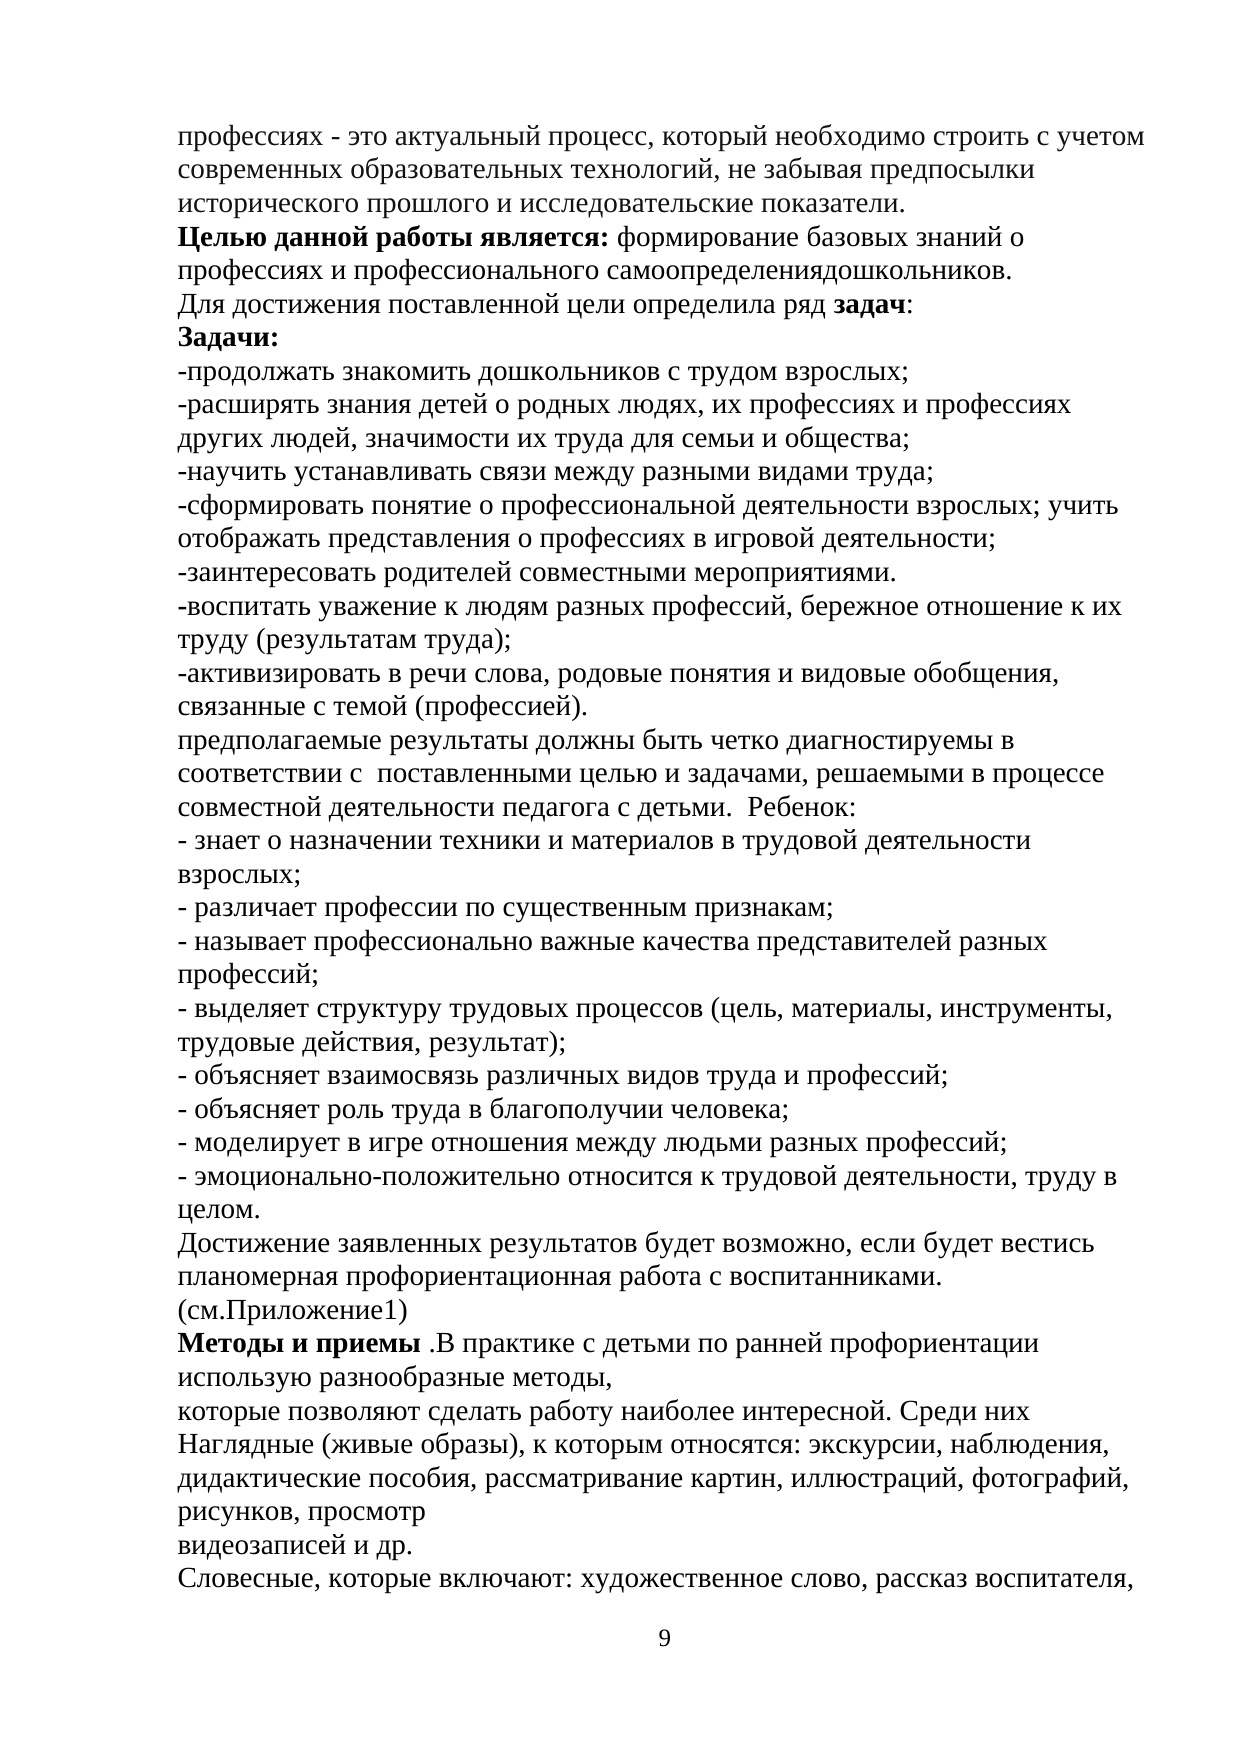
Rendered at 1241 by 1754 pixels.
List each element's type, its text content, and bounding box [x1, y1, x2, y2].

text Достижение заявленных результатов будет возможно, если будет вестись планомерная профориентационная работа с воспитанниками.(см.Приложение1) [177, 1225, 1137, 1326]
text - эмоционально-положительно относится к трудовой деятельности, труду в целом. [177, 1158, 1137, 1225]
text -заинтересовать родителей совместными мероприятиями. [177, 554, 1137, 588]
text - знает о назначении техники и материалов в трудовой деятельности взрослых; [177, 822, 1137, 889]
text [177, 1326, 1152, 1594]
text -сформировать понятие о профессиональной деятельности взрослых; учить отображать представления о профессиях в игровой деятельности; [177, 487, 1137, 554]
text -продолжать знакомить дошкольников с трудом взрослых; [177, 353, 1137, 386]
text - называет профессионально важные качества представителей разных профессий; [177, 923, 1137, 990]
text - объясняет роль труда в благополучии человека; [177, 1091, 1137, 1124]
text - различает профессии по существенным признакам; [177, 889, 1137, 923]
text предполагаемые результаты должны быть четко диагностируемы в соответствии с поставленными целью и задачами, решаемыми в процессе совместной деятельности педагога с детьми. Ребенок: [177, 722, 1137, 822]
text Задачи: [177, 319, 1137, 353]
text -научить устанавливать связи между разными видами труда; [177, 453, 1137, 487]
text -воспитать уважение к людям разных профессий, бережное отношение к их труду (результатам труда); [177, 588, 1137, 655]
text Для достижения поставленной цели определила ряд задач: [177, 286, 1137, 319]
text -активизировать в речи слова, родовые понятия и видовые обобщения, связанные с темой (профессией). [177, 655, 1137, 722]
text -расширять знания детей о родных людях, их профессиях и профессиях других людей, значимости их труда для семьи и общества; [177, 386, 1137, 453]
text - объясняет взаимосвязь различных видов труда и профессий; [177, 1057, 1137, 1091]
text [177, 118, 1152, 286]
text - выделяет структуру трудовых процессов (цель, материалы, инструменты, трудовые действия, результат); [177, 990, 1137, 1057]
text - моделирует в игре отношения между людьми разных профессий; [177, 1124, 1137, 1158]
